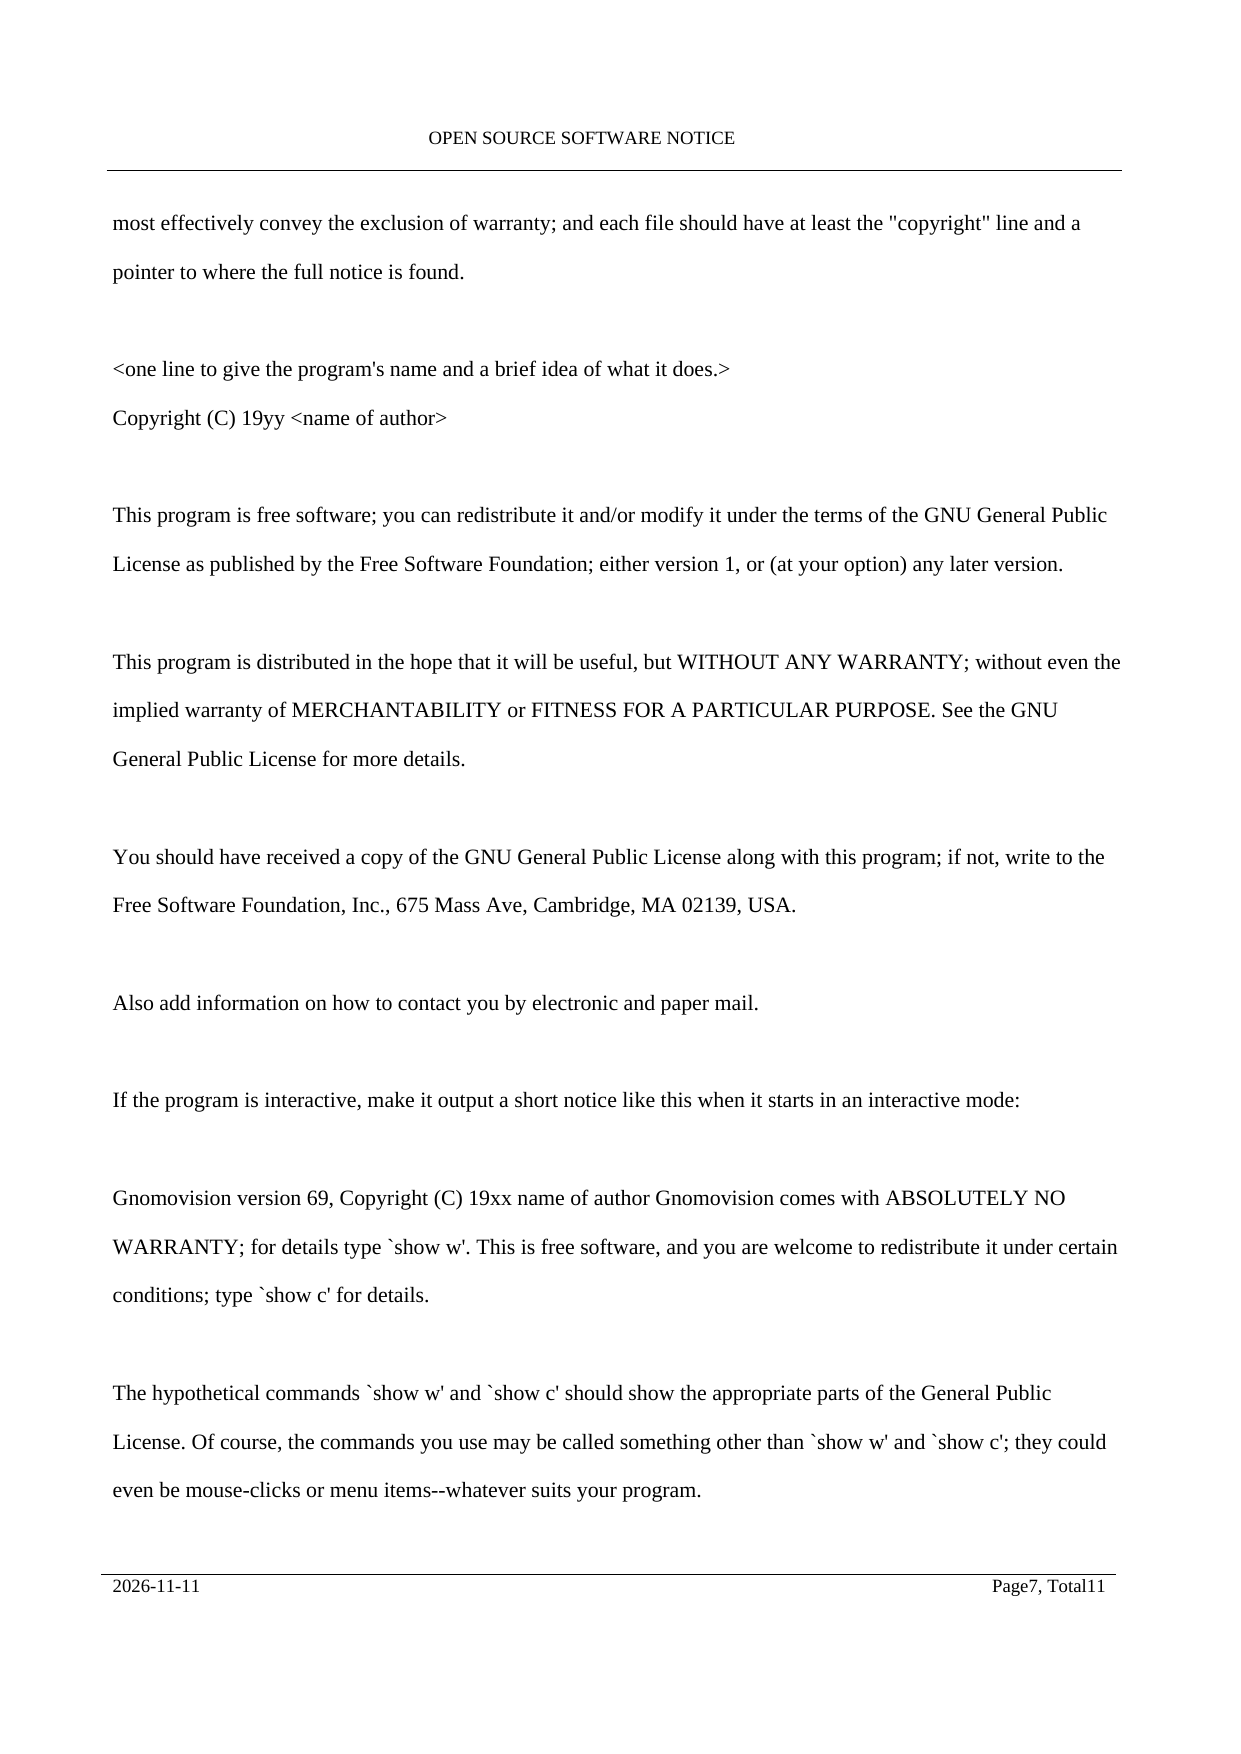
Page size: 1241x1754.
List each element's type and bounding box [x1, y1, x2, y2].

text [112, 206, 1128, 1506]
